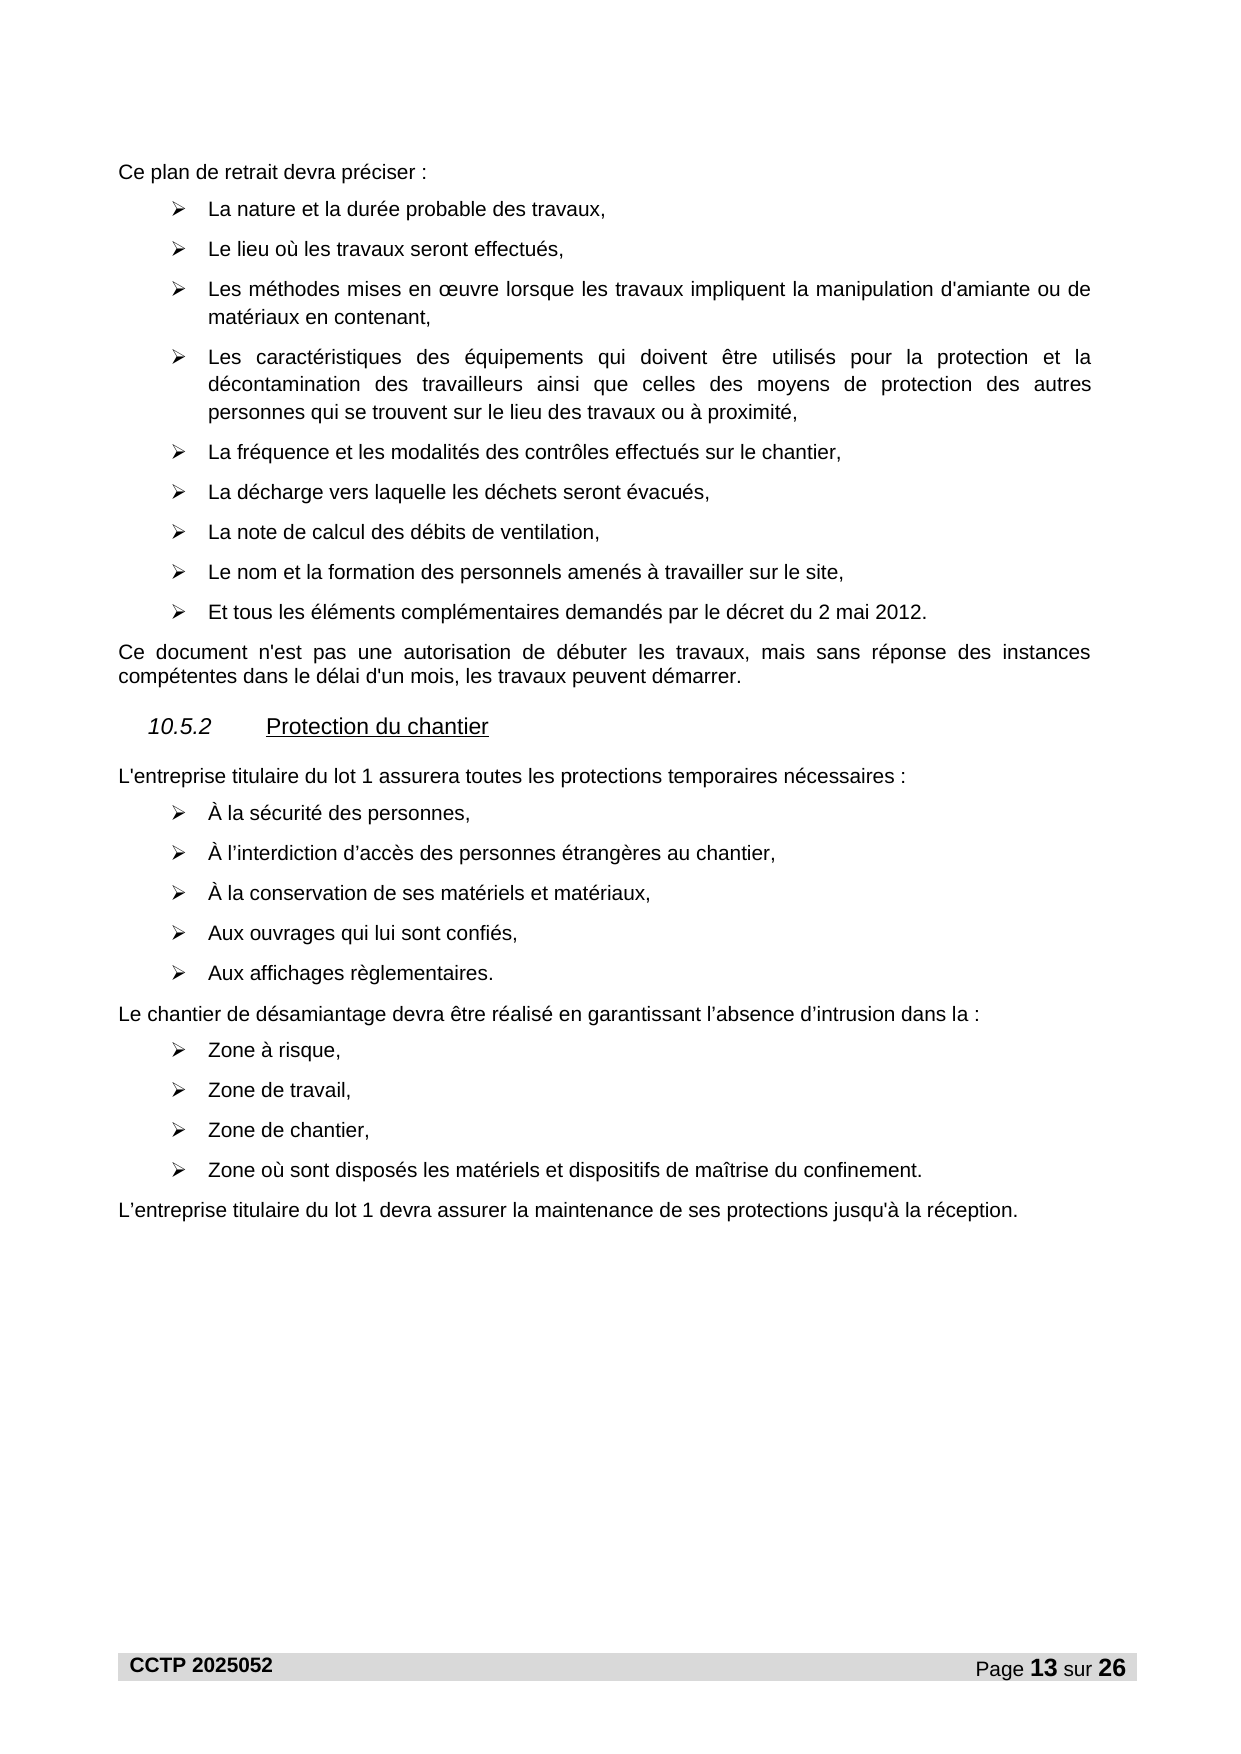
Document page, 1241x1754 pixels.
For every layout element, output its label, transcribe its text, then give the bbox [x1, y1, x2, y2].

list La nature et la durée probable des travaux, [170, 197, 1092, 221]
text Ce document n'est pas une autorisation de débuter les travaux, mais sans réponse des instances compétentes dans le délai d'un mois, les travaux peuvent démarrer. [118, 640, 1092, 688]
list Zone à risque, [170, 1038, 1092, 1062]
text L'entreprise titulaire du lot 1 assurera toutes les protections temporaires nécessaires : [118, 764, 1092, 788]
list Le nom et la formation des personnels amenés à travailler sur le site, [170, 560, 1092, 584]
list À la sécurité des personnes, [170, 801, 1092, 825]
text Le chantier de désamiantage devra être réalisé en garantissant l’absence d’intrusion dans la : [118, 1001, 1092, 1025]
list La note de calcul des débits de ventilation, [170, 520, 1092, 544]
list La décharge vers laquelle les déchets seront évacués, [170, 480, 1092, 504]
list La fréquence et les modalités des contrôles effectués sur le chantier, [170, 439, 1092, 464]
text Ce plan de retrait devra préciser : [118, 160, 1092, 184]
list Zone de travail, [170, 1078, 1092, 1102]
subtitle Protection du chantier [148, 713, 1092, 739]
list À la conservation de ses matériels et matériaux, [170, 881, 1092, 905]
list Zone où sont disposés les matériels et dispositifs de maîtrise du confinement. [170, 1158, 1092, 1182]
list Et tous les éléments complémentaires demandés par le décret du 2 mai 2012. [170, 600, 1092, 624]
list Aux ouvrages qui lui sont confiés, [170, 921, 1092, 945]
list Les caractéristiques des équipements qui doivent être utilisés pour la protection et la décontamination des travailleurs ainsi que celles des moyens de protection des autres personnes qui se trouvent sur le lieu des travaux ou à proximité, [170, 344, 1092, 423]
text L’entreprise titulaire du lot 1 devra assurer la maintenance de ses protections jusqu'à la réception. [118, 1198, 1092, 1222]
list Les méthodes mises en œuvre lorsque les travaux impliquent la manipulation d'amiante ou de matériaux en contenant, [170, 277, 1092, 328]
list Aux affichages règlementaires. [170, 961, 1092, 985]
list À l’interdiction d’accès des personnes étrangères au chantier, [170, 841, 1092, 865]
list Le lieu où les travaux seront effectués, [170, 237, 1092, 261]
list Zone de chantier, [170, 1118, 1092, 1142]
